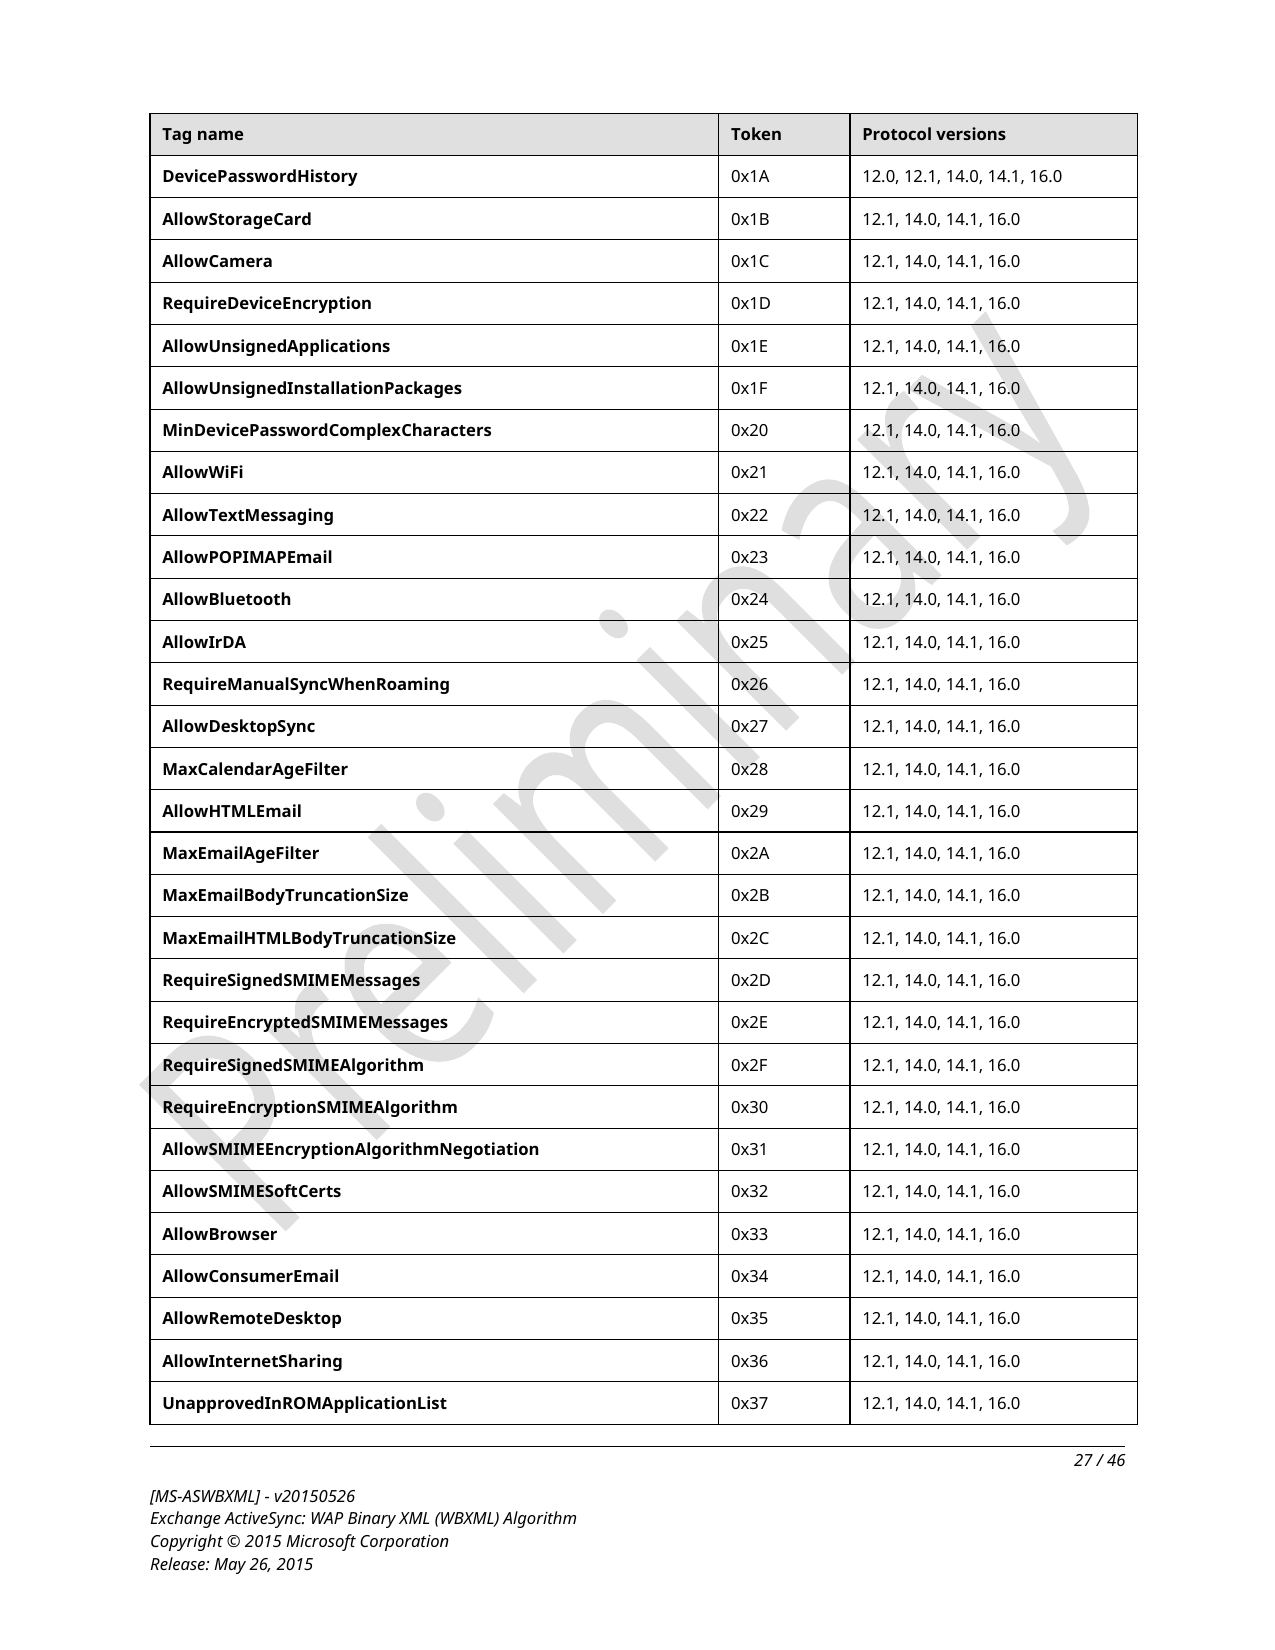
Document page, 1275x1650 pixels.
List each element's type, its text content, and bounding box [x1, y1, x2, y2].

table_cell 0x28 [719, 748, 849, 789]
table_cell 0x22 [719, 494, 849, 535]
table_header Protocol versions [851, 114, 1137, 155]
table_cell 12.1, 14.0, 14.1, 16.0 [851, 833, 1137, 874]
table_cell 0x29 [719, 790, 849, 831]
table_cell 0x1F [719, 367, 849, 408]
table_cell 12.1, 14.0, 14.1, 16.0 [851, 198, 1137, 239]
table_cell AllowUnsignedApplications [151, 325, 718, 366]
table_cell 0x34 [719, 1255, 849, 1297]
table_cell AllowConsumerEmail [151, 1255, 718, 1297]
table_cell 12.1, 14.0, 14.1, 16.0 [851, 1340, 1137, 1381]
table_cell AllowDesktopSync [151, 706, 718, 747]
table_cell 0x35 [719, 1298, 849, 1339]
table_cell 0x24 [719, 579, 849, 620]
table_cell 12.1, 14.0, 14.1, 16.0 [851, 663, 1137, 704]
table_cell 12.0, 12.1, 14.0, 14.1, 16.0 [851, 156, 1137, 197]
table_cell 12.1, 14.0, 14.1, 16.0 [851, 494, 1137, 535]
table_cell 12.1, 14.0, 14.1, 16.0 [851, 283, 1137, 324]
table_cell 12.1, 14.0, 14.1, 16.0 [851, 1086, 1137, 1127]
table_cell AllowIrDA [151, 621, 718, 662]
table_cell 0x2C [719, 917, 849, 958]
table_cell AllowBluetooth [151, 579, 718, 620]
table_cell 0x31 [719, 1129, 849, 1170]
table_cell 0x2F [719, 1044, 849, 1085]
table_cell 12.1, 14.0, 14.1, 16.0 [851, 1298, 1137, 1339]
table_cell AllowSMIMEEncryptionAlgorithmNegotiation [151, 1129, 718, 1170]
table_cell MinDevicePasswordComplexCharacters [151, 410, 718, 451]
table_cell 0x30 [719, 1086, 849, 1127]
table_cell AllowRemoteDesktop [151, 1298, 718, 1339]
table_cell MaxEmailAgeFilter [151, 833, 718, 874]
table_cell 12.1, 14.0, 14.1, 16.0 [851, 410, 1137, 451]
table_cell 12.1, 14.0, 14.1, 16.0 [851, 240, 1137, 282]
table_cell 0x1E [719, 325, 849, 366]
table_cell AllowWiFi [151, 452, 718, 493]
table_cell 12.1, 14.0, 14.1, 16.0 [851, 452, 1137, 493]
table_cell 12.1, 14.0, 14.1, 16.0 [851, 1213, 1137, 1254]
table_cell AllowCamera [151, 240, 718, 282]
table_cell 12.1, 14.0, 14.1, 16.0 [851, 917, 1137, 958]
table_cell AllowBrowser [151, 1213, 718, 1254]
table_cell AllowTextMessaging [151, 494, 718, 535]
table_cell AllowHTMLEmail [151, 790, 718, 831]
table_cell AllowSMIMESoftCerts [151, 1171, 718, 1212]
table_cell 0x27 [719, 706, 849, 747]
table_cell RequireSignedSMIMEMessages [151, 959, 718, 1001]
table_cell AllowUnsignedInstallationPackages [151, 367, 718, 408]
table_cell MaxEmailBodyTruncationSize [151, 875, 718, 916]
table_cell 12.1, 14.0, 14.1, 16.0 [851, 1044, 1137, 1085]
table_cell AllowInternetSharing [151, 1340, 718, 1381]
table_cell AllowPOPIMAPEmail [151, 536, 718, 578]
table_cell 12.1, 14.0, 14.1, 16.0 [851, 959, 1137, 1001]
table_cell MaxEmailHTMLBodyTruncationSize [151, 917, 718, 958]
table_cell 12.1, 14.0, 14.1, 16.0 [851, 621, 1137, 662]
table_cell MaxCalendarAgeFilter [151, 748, 718, 789]
table_cell 12.1, 14.0, 14.1, 16.0 [851, 748, 1137, 789]
table_cell 0x2B [719, 875, 849, 916]
table_cell RequireEncryptedSMIMEMessages [151, 1002, 718, 1043]
table_cell 0x1B [719, 198, 849, 239]
table_cell 0x37 [719, 1382, 849, 1423]
table_cell 12.1, 14.0, 14.1, 16.0 [851, 1129, 1137, 1170]
table_cell 12.1, 14.0, 14.1, 16.0 [851, 1255, 1137, 1297]
table_cell 12.1, 14.0, 14.1, 16.0 [851, 579, 1137, 620]
table_cell 0x25 [719, 621, 849, 662]
table_cell RequireDeviceEncryption [151, 283, 718, 324]
table_cell AllowStorageCard [151, 198, 718, 239]
table_cell RequireManualSyncWhenRoaming [151, 663, 718, 704]
table_cell RequireSignedSMIMEAlgorithm [151, 1044, 718, 1085]
table_cell 12.1, 14.0, 14.1, 16.0 [851, 367, 1137, 408]
table_cell 12.1, 14.0, 14.1, 16.0 [851, 1382, 1137, 1423]
table_cell 0x26 [719, 663, 849, 704]
table_cell 12.1, 14.0, 14.1, 16.0 [851, 536, 1137, 578]
table_cell 12.1, 14.0, 14.1, 16.0 [851, 1002, 1137, 1043]
table_cell 0x23 [719, 536, 849, 578]
table_cell RequireEncryptionSMIMEAlgorithm [151, 1086, 718, 1127]
table_cell 0x1C [719, 240, 849, 282]
table_cell 0x1D [719, 283, 849, 324]
table_cell 0x20 [719, 410, 849, 451]
table_cell 0x32 [719, 1171, 849, 1212]
table_header Token [719, 114, 849, 155]
table_cell 12.1, 14.0, 14.1, 16.0 [851, 875, 1137, 916]
table_cell 12.1, 14.0, 14.1, 16.0 [851, 1171, 1137, 1212]
table_cell DevicePasswordHistory [151, 156, 718, 197]
table_cell 12.1, 14.0, 14.1, 16.0 [851, 706, 1137, 747]
table_cell 0x36 [719, 1340, 849, 1381]
table_cell 0x2E [719, 1002, 849, 1043]
table_cell 0x2A [719, 833, 849, 874]
table_cell UnapprovedInROMApplicationList [151, 1382, 718, 1423]
table_header Tag name [151, 114, 718, 155]
table_cell 12.1, 14.0, 14.1, 16.0 [851, 790, 1137, 831]
table_cell 0x21 [719, 452, 849, 493]
table_cell 0x33 [719, 1213, 849, 1254]
table_cell 0x2D [719, 959, 849, 1001]
table_cell 0x1A [719, 156, 849, 197]
table_cell 12.1, 14.0, 14.1, 16.0 [851, 325, 1137, 366]
